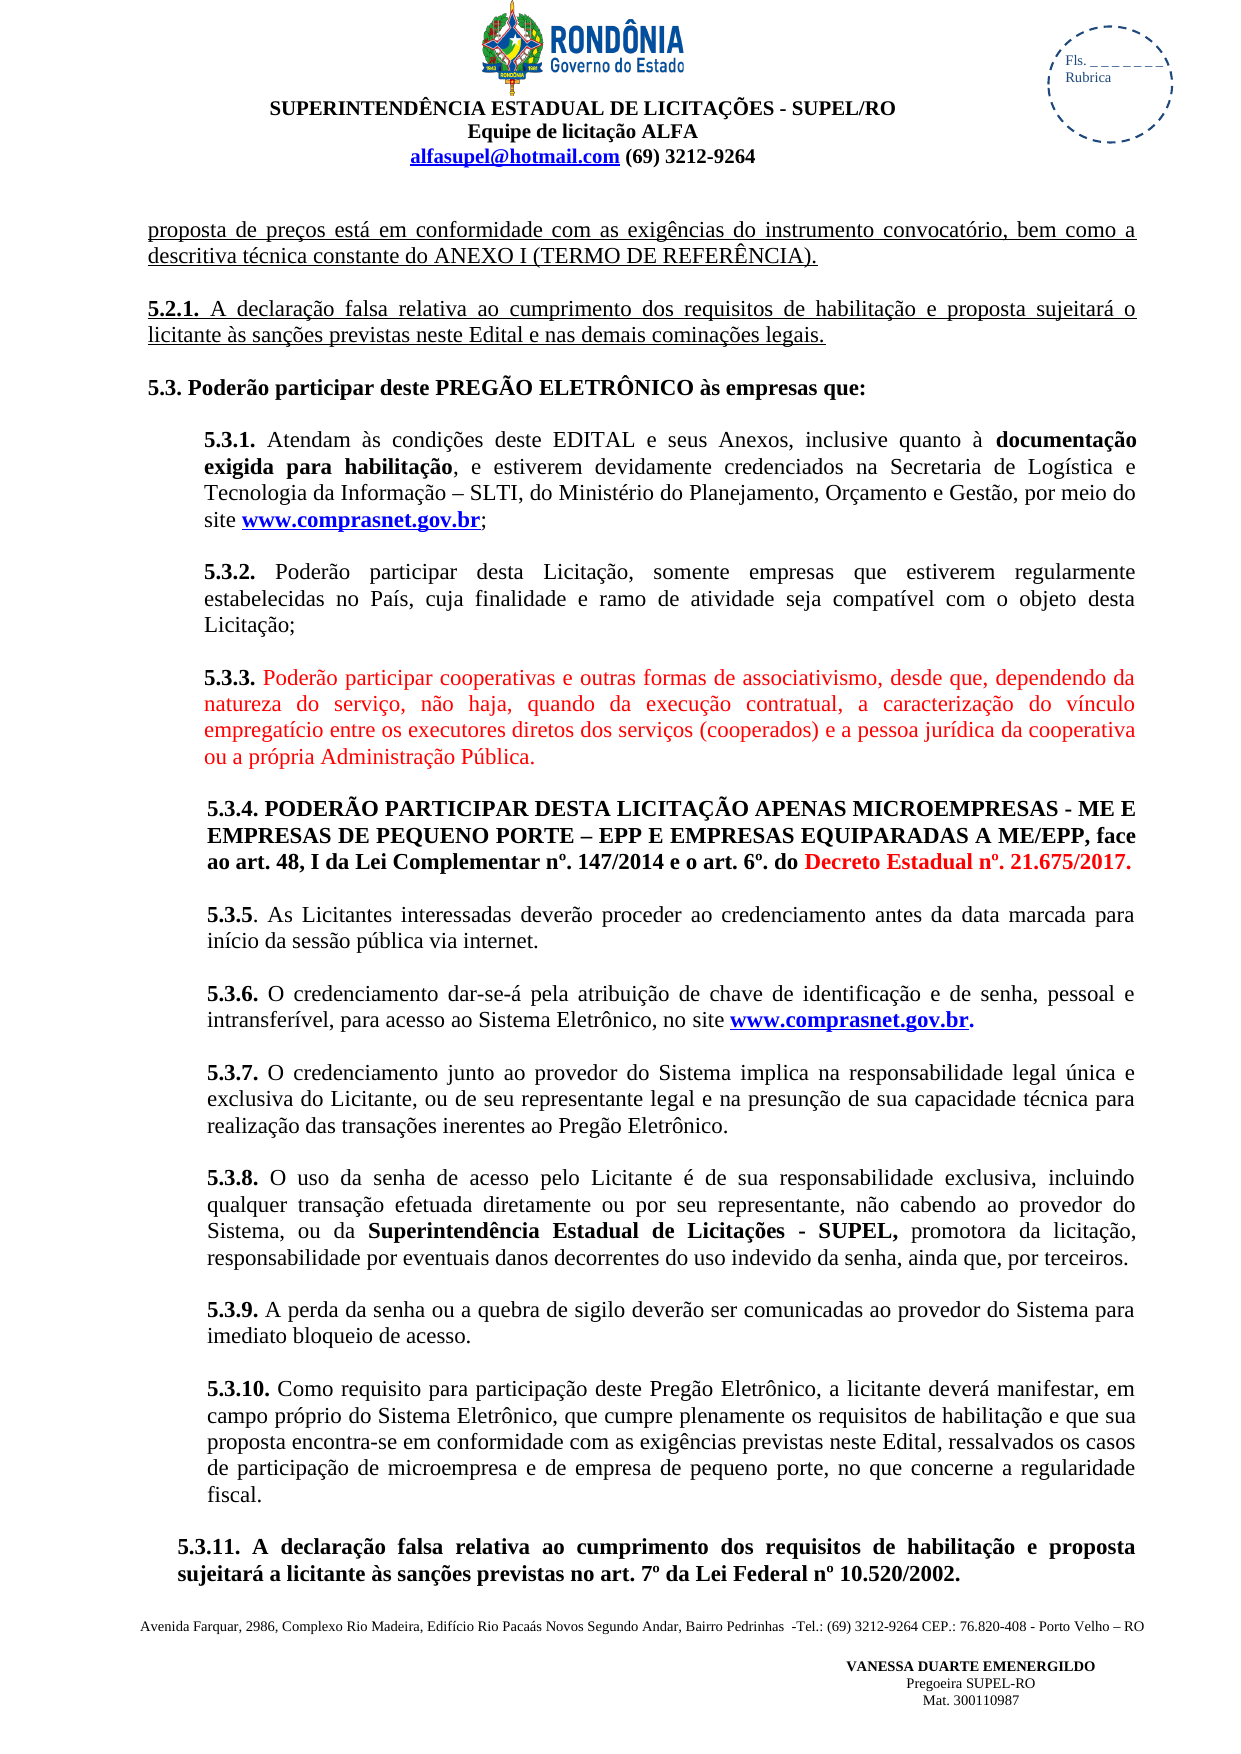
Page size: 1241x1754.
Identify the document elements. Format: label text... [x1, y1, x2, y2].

text 5.3.9. A perda da senha ou a quebra de sigilo deverão ser comunicadas ao provedor do Sistema para imediato bloqueio de acesso. [207, 1296, 1137, 1349]
text 5.3.4. PODERÃO PARTICIPAR DESTA LICITAÇÃO APENAS MICROEMPRESAS - ME E EMPRESAS DE PEQUENO PORTE – EPP E EMPRESAS EQUIPARADAS A ME/EPP, face ao art. 48, I da Lei Complementar nº. 147/2014 e o art. 6º. do Decreto Estadual nº. 21.675/2017. [207, 796, 1137, 874]
text 5.3.2. Poderão participar desta Licitação, somente empresas que estiverem regularmente estabelecidas no País, cuja finalidade e ramo de atividade seja compatível com o objeto desta Licitação; [204, 558, 1137, 637]
text 5.2.1. A declaração falsa relativa ao cumprimento dos requisitos de habilitação e proposta sujeitará o licitante às sanções previstas neste Edital e nas demais cominações legais. [148, 319, 1137, 347]
text 5.3. Poderão participar deste PREGÃO ELETRÔNICO às empresas que: [148, 374, 1137, 400]
text 5.3.6. O credenciamento dar-se-á pela atribuição de chave de identificação e de senha, pessoal e intransferível, para acesso ao Sistema Eletrônico, no site www.comprasnet.gov.br. [207, 980, 1137, 1033]
text 5.3.3. Poderão participar cooperativas e outras formas de associativismo, desde que, dependendo da natureza do serviço, não haja, quando da execução contratual, a caracterização do vínculo empregatício entre os executores diretos dos serviços (cooperados) e a pessoa jurídica da cooperativa ou a própria Administração Pública. [204, 664, 1137, 769]
picture [481, 0, 684, 96]
text 5.3.10. Como requisito para participação deste Pregão Eletrônico, a licitante deverá manifestar, em campo próprio do Sistema Eletrônico, que cumpre plenamente os requisitos de habilitação e que sua proposta encontra-se em conformidade com as exigências previstas neste Edital, ressalvados os casos de participação de microempresa e de empresa de pequeno porte, no que concerne a regularidade fiscal. [207, 1375, 1137, 1507]
text 5.3.11. A declaração falsa relativa ao cumprimento dos requisitos de habilitação e proposta sujeitará a licitante às sanções previstas no art. 7º da Lei Federal nº 10.520/2002. [177, 1533, 1137, 1586]
text 5.3.5. As Licitantes interessadas deverão proceder ao credenciamento antes da data marcada para início da sessão pública via internet. [207, 901, 1137, 954]
text 5.2.1. A declaração falsa relativa ao cumprimento dos requisitos de habilitação e proposta sujeitará o licitante às sanções previstas neste Edital e nas demais cominações legais. [148, 295, 1137, 318]
text 5.3.1. Atendam às condições deste EDITAL e seus Anexos, inclusive quanto à documentação exigida para habilitação, e estiverem devidamente credenciados na Secretaria de Logística e Tecnologia da Informação – SLTI, do Ministério do Planejamento, Orçamento e Gestão, por meio do site www.comprasnet.gov.br; [204, 427, 1137, 532]
text 5.3.8. O uso da senha de acesso pelo Licitante é de sua responsabilidade exclusiva, incluindo qualquer transação efetuada diretamente ou por seu representante, não cabendo ao provedor do Sistema, ou da Superintendência Estadual de Licitações - SUPEL, promotora da licitação, responsabilidade por eventuais danos decorrentes do uso indevido da senha, ainda que, por terceiros. [207, 1164, 1137, 1270]
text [148, 216, 1137, 239]
text 5.3.7. O credenciamento junto ao provedor do Sistema implica na responsabilidade legal única e exclusiva do Licitante, ou de seu representante legal e na presunção de sua capacidade técnica para realização das transações inerentes ao Pregão Eletrônico. [207, 1059, 1137, 1138]
